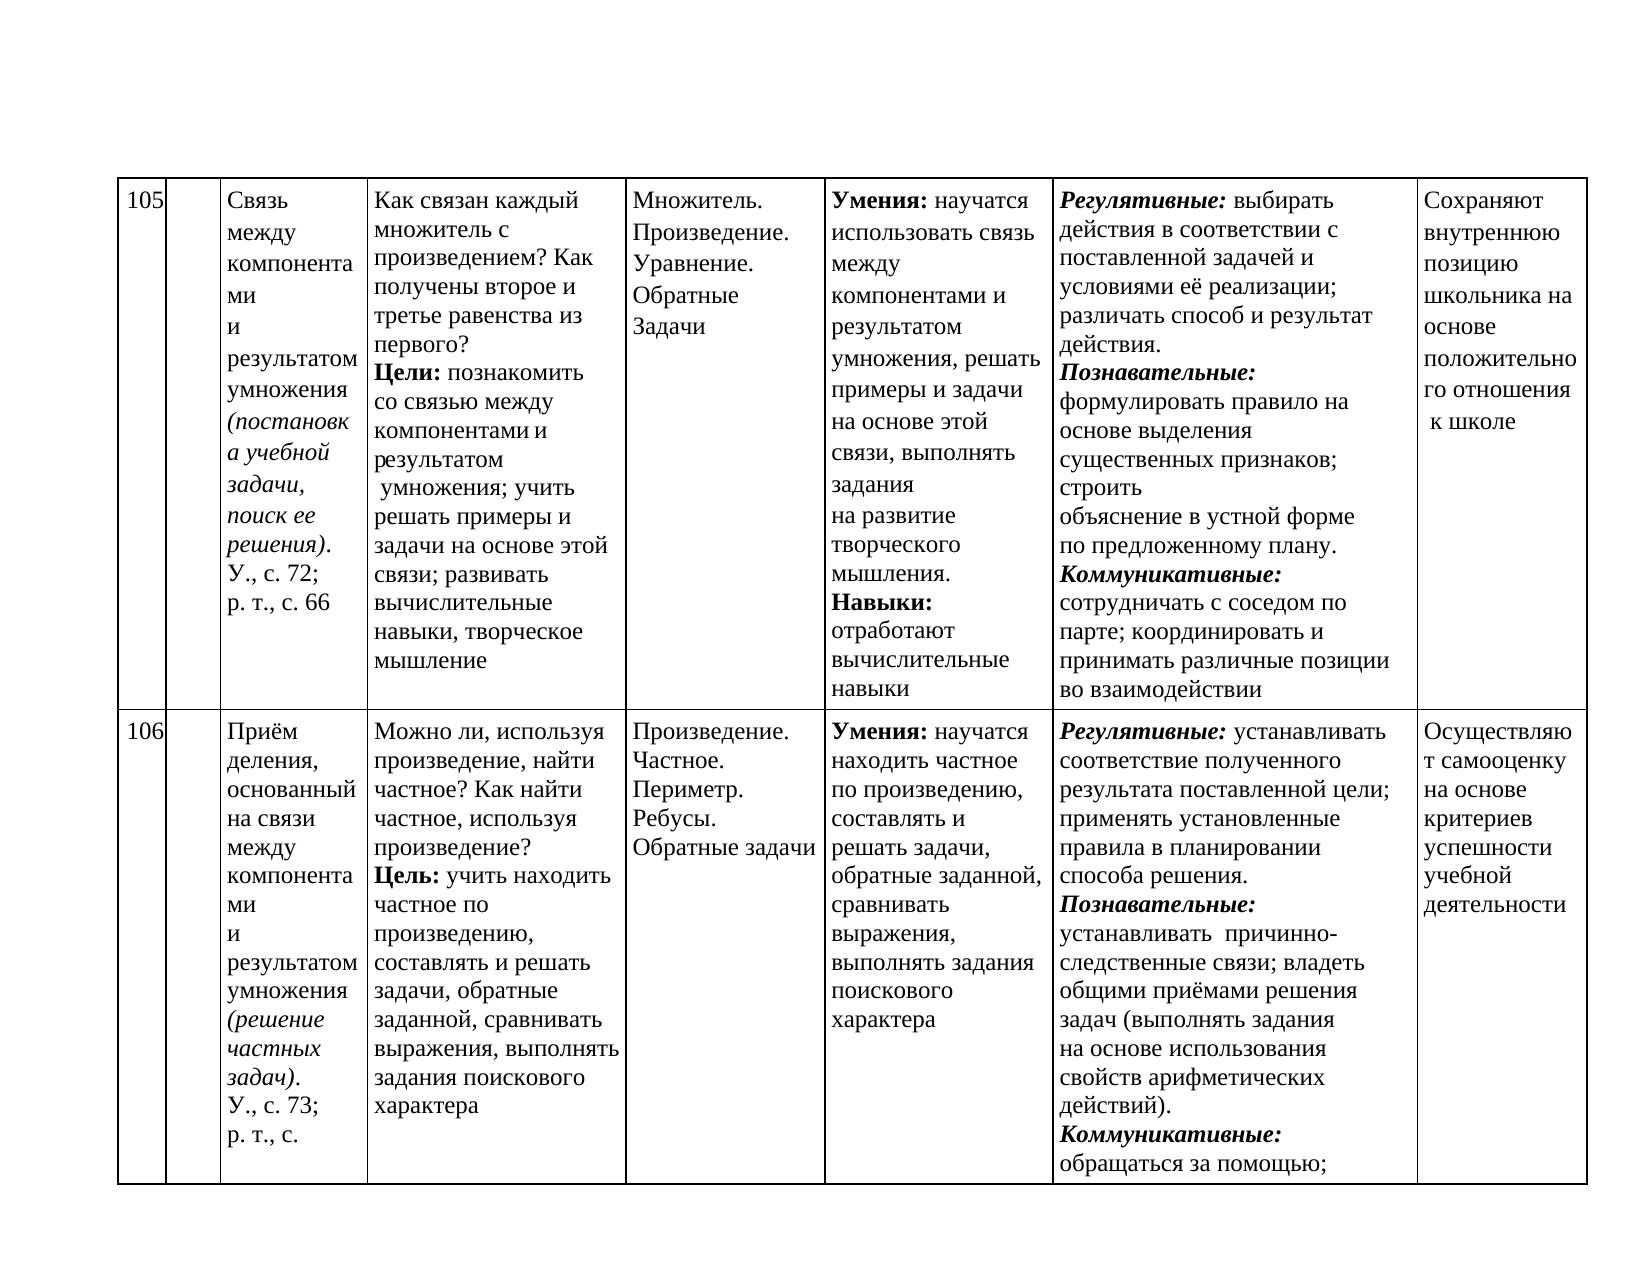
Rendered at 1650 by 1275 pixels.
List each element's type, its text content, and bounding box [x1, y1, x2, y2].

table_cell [627, 710, 824, 1183]
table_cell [1418, 710, 1586, 1183]
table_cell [368, 710, 625, 1183]
table_cell Множитель. Произведение. Уравнение. Обратные Задачи [627, 179, 824, 709]
table_cell Как связан каждый множитель с произведением? Как получены второе и третье равенства из первого? Цели: познакомить со связью между компонентами и результатом умножения; учить решать примеры и задачи на основе этой связи; развивать вычислительные навыки, творческое мышление [368, 179, 625, 709]
table_cell Умения: научатся использовать связь между компонентами и результатом умножения, решать примеры и задачи на основе этой связи, выполнять задания на развитие творческого мышления. Навыки: отработают вычислительные навыки [826, 179, 1052, 709]
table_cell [826, 710, 1052, 1183]
table_cell 105 [119, 179, 165, 709]
table_cell Связь между компонентами и результатом умножения (постановка учебной задачи, поиск ее решения). У., с. 72; р. т., с. 66 [221, 179, 367, 709]
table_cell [221, 710, 367, 1183]
table_cell Сохраняют внутреннюю позицию школьника на основе положительного отношения к школе [1418, 179, 1586, 709]
table_cell Регулятивные: выбирать действия в соответствии с поставленной задачей и условиями её реализации; различать способ и результат действия. Познавательные: формулировать правило на основе выделения существенных признаков; строить объяснение в устной форме по предложенному плану. Коммуникативные: сотрудничать с соседом по парте; координировать и принимать различные позиции во взаимодействии [1054, 179, 1417, 709]
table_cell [1054, 710, 1417, 1183]
table_cell [167, 710, 220, 1183]
table_cell 106 [119, 710, 165, 1183]
table_cell [167, 179, 220, 709]
